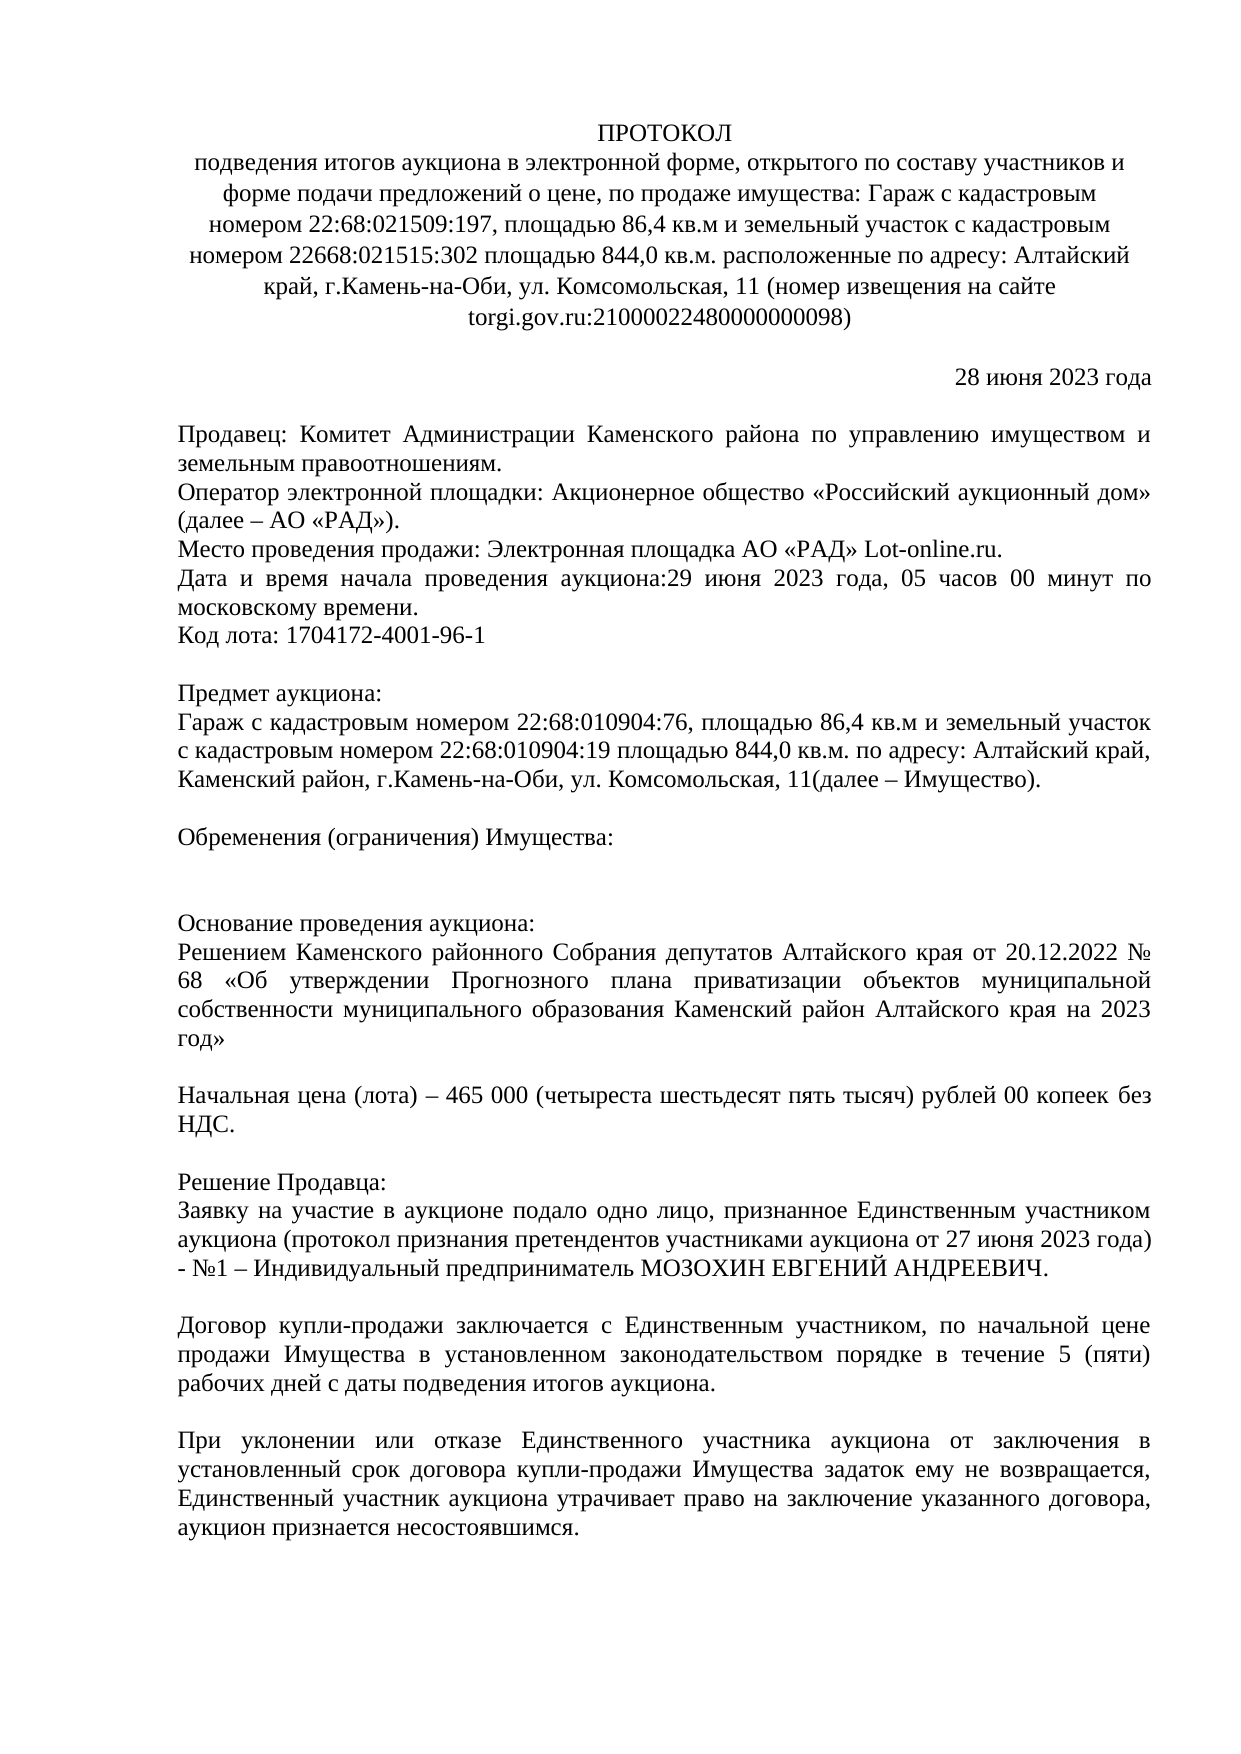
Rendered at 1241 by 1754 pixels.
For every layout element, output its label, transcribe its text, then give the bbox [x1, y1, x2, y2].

text подведения итогов аукциона в электронной форме, открытого по составу участников и форме подачи предложений о цене, по продаже имущества: Гараж с кадастровым номером 22:68:021509:197, площадью 86,4 кв.м и земельный участок с кадастровым номером 22668:021515:302 площадью 844,0 кв.м. расположенные по адресу: Алтайский край, г.Камень-на-Оби, ул. Комсомольская, 11 (номер извещения на сайте torgi.gov.ru:21000022480000000098) [177, 147, 1142, 331]
text 28 июня 2023 года [177, 362, 1152, 391]
text Основание проведения аукциона: [177, 908, 1152, 937]
text Оператор электронной площадки: Акционерное общество «Российский аукционный дом» (далее – АО «РАД»). [177, 477, 1152, 534]
text Заявку на участие в аукционе подало одно лицо, признанное Единственным участником аукциона (протокол признания претендентов участниками аукциона от 27 июня 2023 года) - №1 – Индивидуальный предприниматель МОЗОХИН ЕВГЕНИЙ АНДРЕЕВИЧ. [177, 1196, 1152, 1282]
text Договор купли-продажи заключается с Единственным участником, по начальной цене продажи Имущества в установленном законодательством порядке в течение 5 (пяти) рабочих дней с даты подведения итогов аукциона. [177, 1311, 1152, 1397]
text Место проведения продажи: Электронная площадка АО «РАД» Lot-online.ru. [177, 534, 1152, 563]
text ПРОТОКОЛ [177, 118, 1152, 147]
text Начальная цена (лота) – 465 000 (четыреста шестьдесят пять тысяч) рублей 00 копеек без НДС. [177, 1081, 1152, 1138]
text Код лота: 1704172-4001-96-1 [177, 621, 1152, 649]
text При уклонении или отказе Единственного участника аукциона от заключения в установленный срок договора купли-продажи Имущества задаток ему не возвращается, Единственный участник аукциона утрачивает право на заключение указанного договора, аукцион признается несостоявшимся. [177, 1426, 1152, 1541]
text Дата и время начала проведения аукциона:29 июня 2023 года, 05 часов 00 минут по московскому времени. [177, 563, 1152, 621]
text Гараж с кадастровым номером 22:68:010904:76, площадью 86,4 кв.м и земельный участок с кадастровым номером 22:68:010904:19 площадью 844,0 кв.м. по адресу: Алтайский край, Каменский район, г.Камень-на-Оби, ул. Комсомольская, 11(далее – Имущество). [177, 707, 1152, 793]
text Продавец: Комитет Администрации Каменского района по управлению имуществом и земельным правоотношениям. [177, 419, 1152, 477]
text Обременения (ограничения) Имущества: [177, 822, 1152, 851]
text Предмет аукциона: [177, 678, 1152, 707]
text Решением Каменского районного Собрания депутатов Алтайского края от 20.12.2022 № 68 «Об утверждении Прогнозного плана приватизации объектов муниципальной собственности муниципального образования Каменский район Алтайского края на 2023 год» [177, 937, 1152, 1052]
text Решение Продавца: [177, 1167, 1152, 1196]
